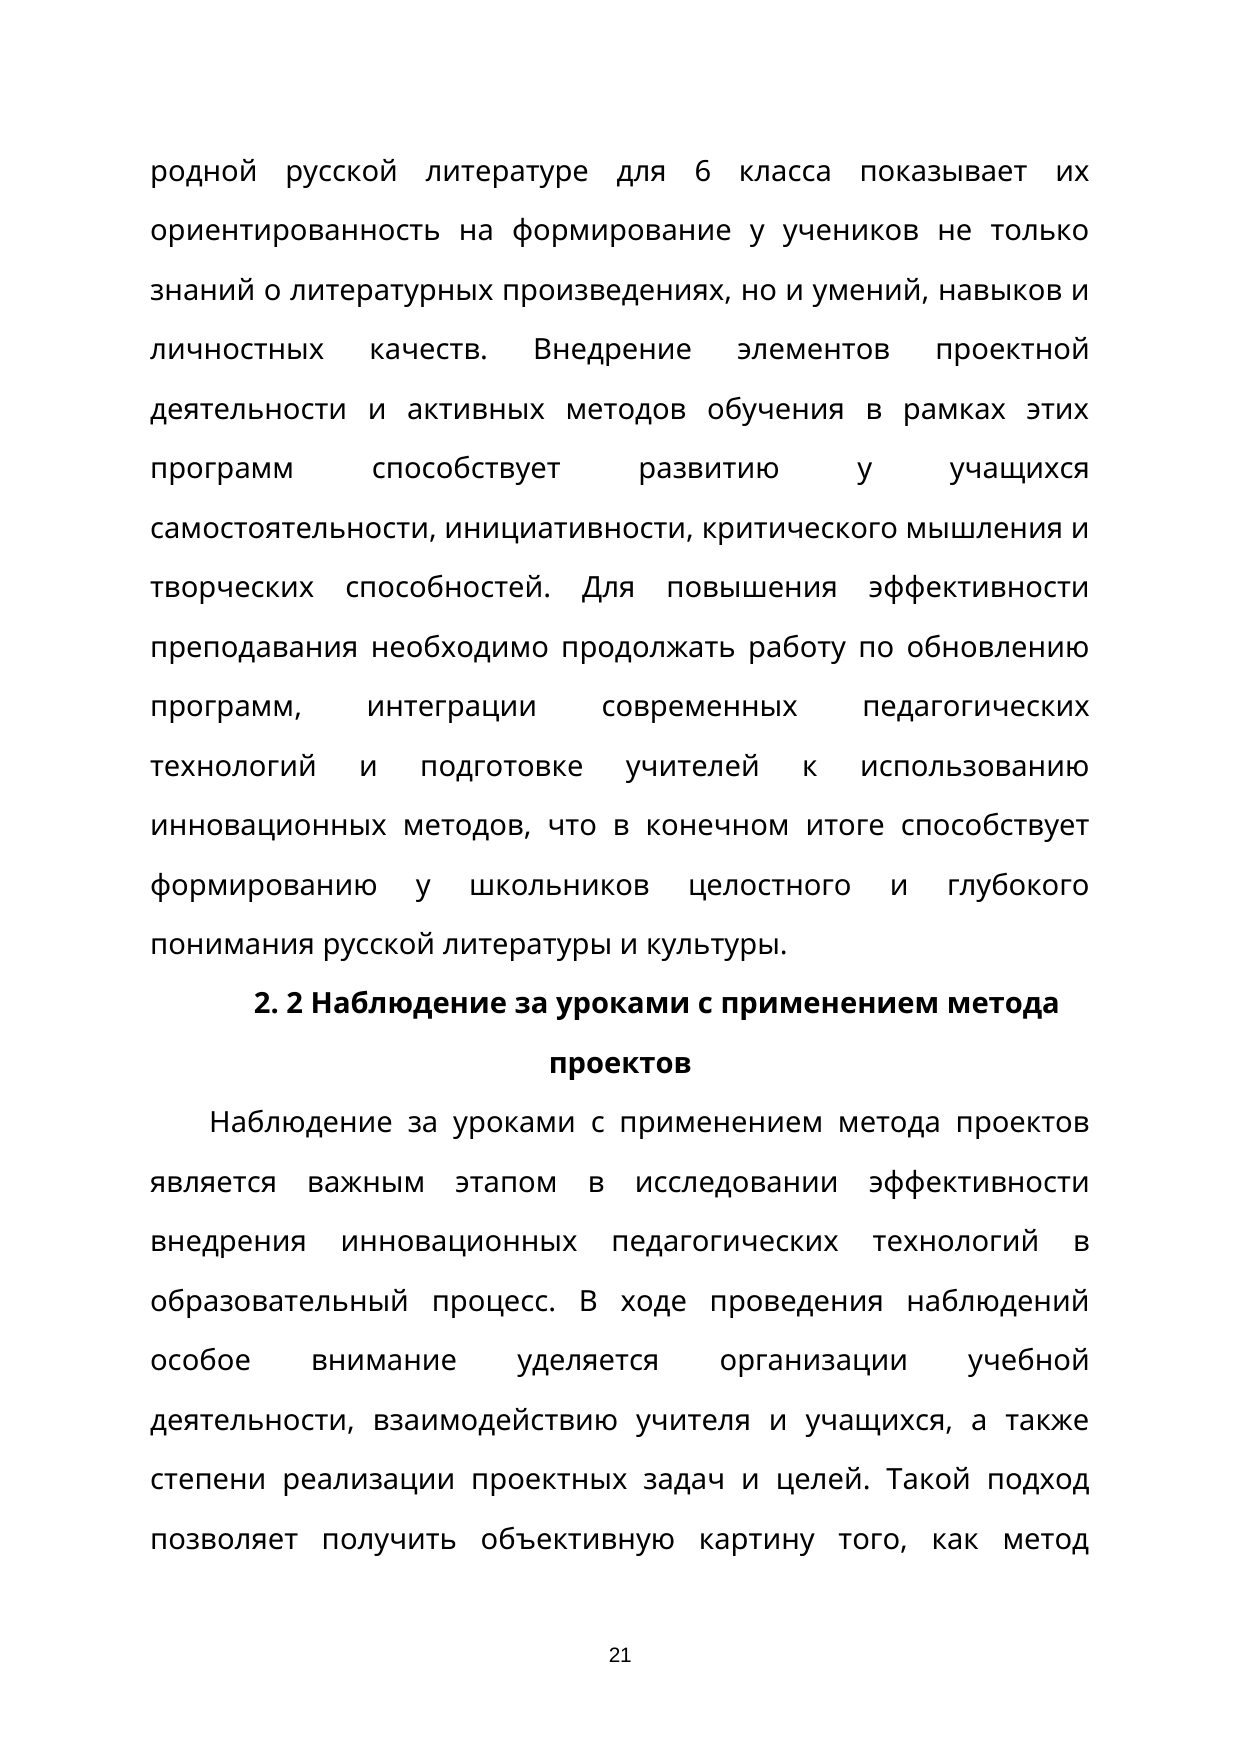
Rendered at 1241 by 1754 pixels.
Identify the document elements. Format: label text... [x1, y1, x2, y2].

subtitle 2. 2 Наблюдение за уроками с применением метода проектов [150, 983, 1090, 1082]
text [150, 150, 1090, 963]
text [150, 1102, 1090, 1558]
